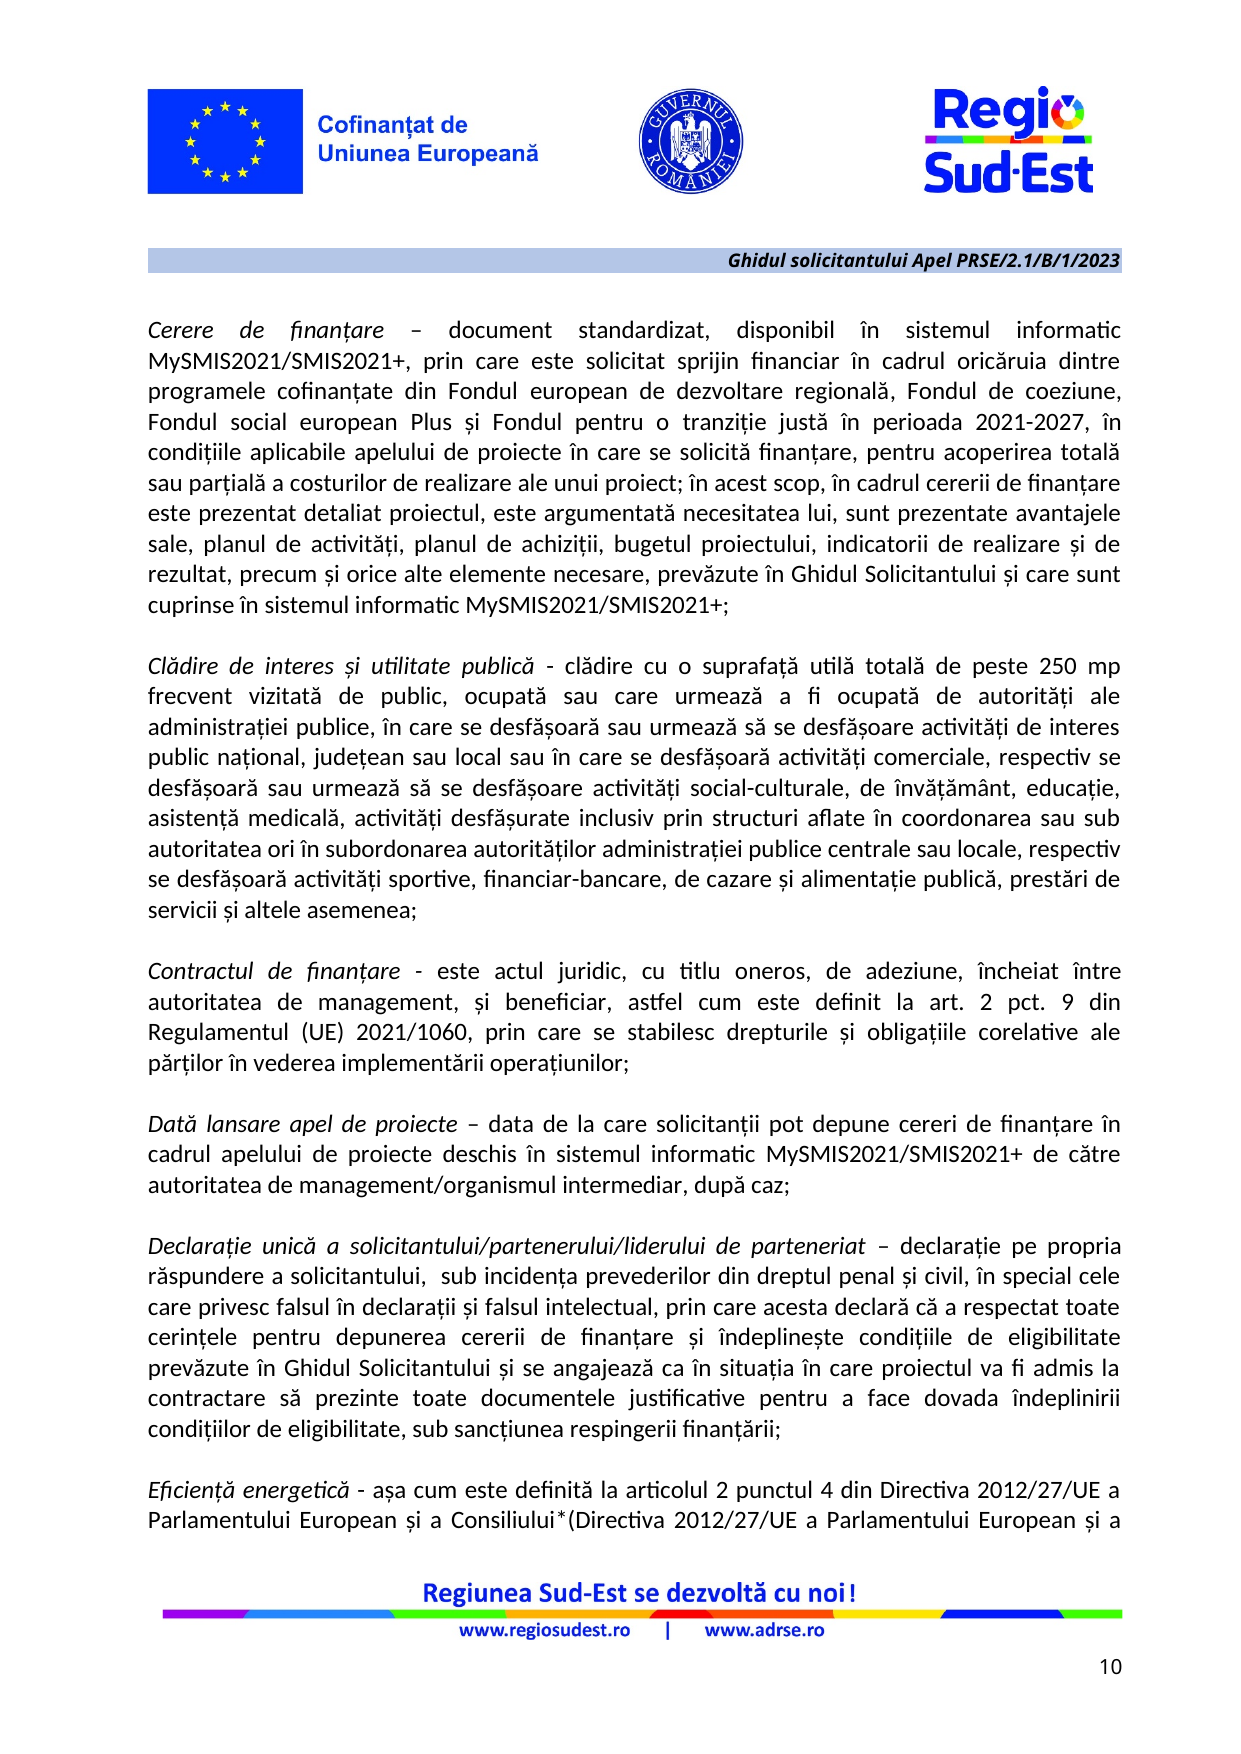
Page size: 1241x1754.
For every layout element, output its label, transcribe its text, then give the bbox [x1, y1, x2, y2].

picture [147, 86, 1093, 195]
list Clădire de interes și utilitate publică - clădire cu o suprafață utilă totală de peste 250 mp frecvent vizitată de public, ocupată sau care urmează a fi ocupată de autorități ale administrației publice, în care se desfășoară sau urmează să se desfășoare activități de interes public național, județean sau local sau în care se desfășoară activități comerciale, respectiv se desfășoară sau urmează să se desfășoare activități social-culturale, de învățământ, educație, asistență medicală, activități desfășurate inclusiv prin structuri aflate în coordonarea sau sub autoritatea ori în subordonarea autorităților administrației publice centrale sau locale, respectiv se desfășoară activități sportive, financiar-bancare, de cazare și alimentație publică, prestări de servicii și altele asemenea; [148, 650, 1122, 925]
list Contractul de finanțare - este actul juridic, cu titlu oneros, de adeziune, încheiat între autoritatea de management, și beneficiar, astfel cum este definit la art. 2 pct. 9 din Regulamentul (UE) 2021/1060, prin care se stabilesc drepturile și obligațiile corelative ale părților în vederea implementării operațiunilor; [148, 955, 1122, 1077]
list Declarație unică a solicitantului/partenerului/liderului de parteneriat – declarație pe propria răspundere a solicitantului, sub incidența prevederilor din dreptul penal și civil, în special cele care privesc falsul în declarații și falsul intelectual, prin care acesta declară că a respectat toate cerințele pentru depunerea cererii de finanțare și îndeplinește condițiile de eligibilitate prevăzute în Ghidul Solicitantului și se angajează ca în situația în care proiectul va fi admis la contractare să prezinte toate documentele justificative pentru a face dovada îndeplinirii condițiilor de eligibilitate, sub sancțiunea respingerii finanțării; [148, 1230, 1122, 1443]
text Cerere de finanțare – document standardizat, disponibil în sistemul informatic MySMIS2021/SMIS2021+, prin care este solicitat sprijin financiar în cadrul oricăruia dintre programele cofinanțate din Fondul european de dezvoltare regională, Fondul de coeziune, Fondul social european Plus și Fondul pentru o tranziție justă în perioada 2021-2027, în condițiile aplicabile apelului de proiecte în care se solicită finanțare, pentru acoperirea totală sau parțială a costurilor de realizare ale unui proiect; în acest scop, în cadrul cererii de finanțare este prezentat detaliat proiectul, este argumentată necesitatea lui, sunt prezentate avantajele sale, planul de activități, planul de achiziții, bugetul proiectului, indicatorii de realizare și de rezultat, precum și orice alte elemente necesare, prevăzute în Ghidul Solicitantului și care sunt cuprinse în sistemul informatic MySMIS2021/SMIS2021+; [148, 314, 1122, 619]
picture [162, 1582, 1123, 1640]
list Dată lansare apel de proiecte – data de la care solicitanții pot depune cereri de finanțare în cadrul apelului de proiecte deschis în sistemul informatic MySMIS2021/SMIS2021+ de către autoritatea de management/organismul intermediar, după caz; [148, 1108, 1122, 1199]
